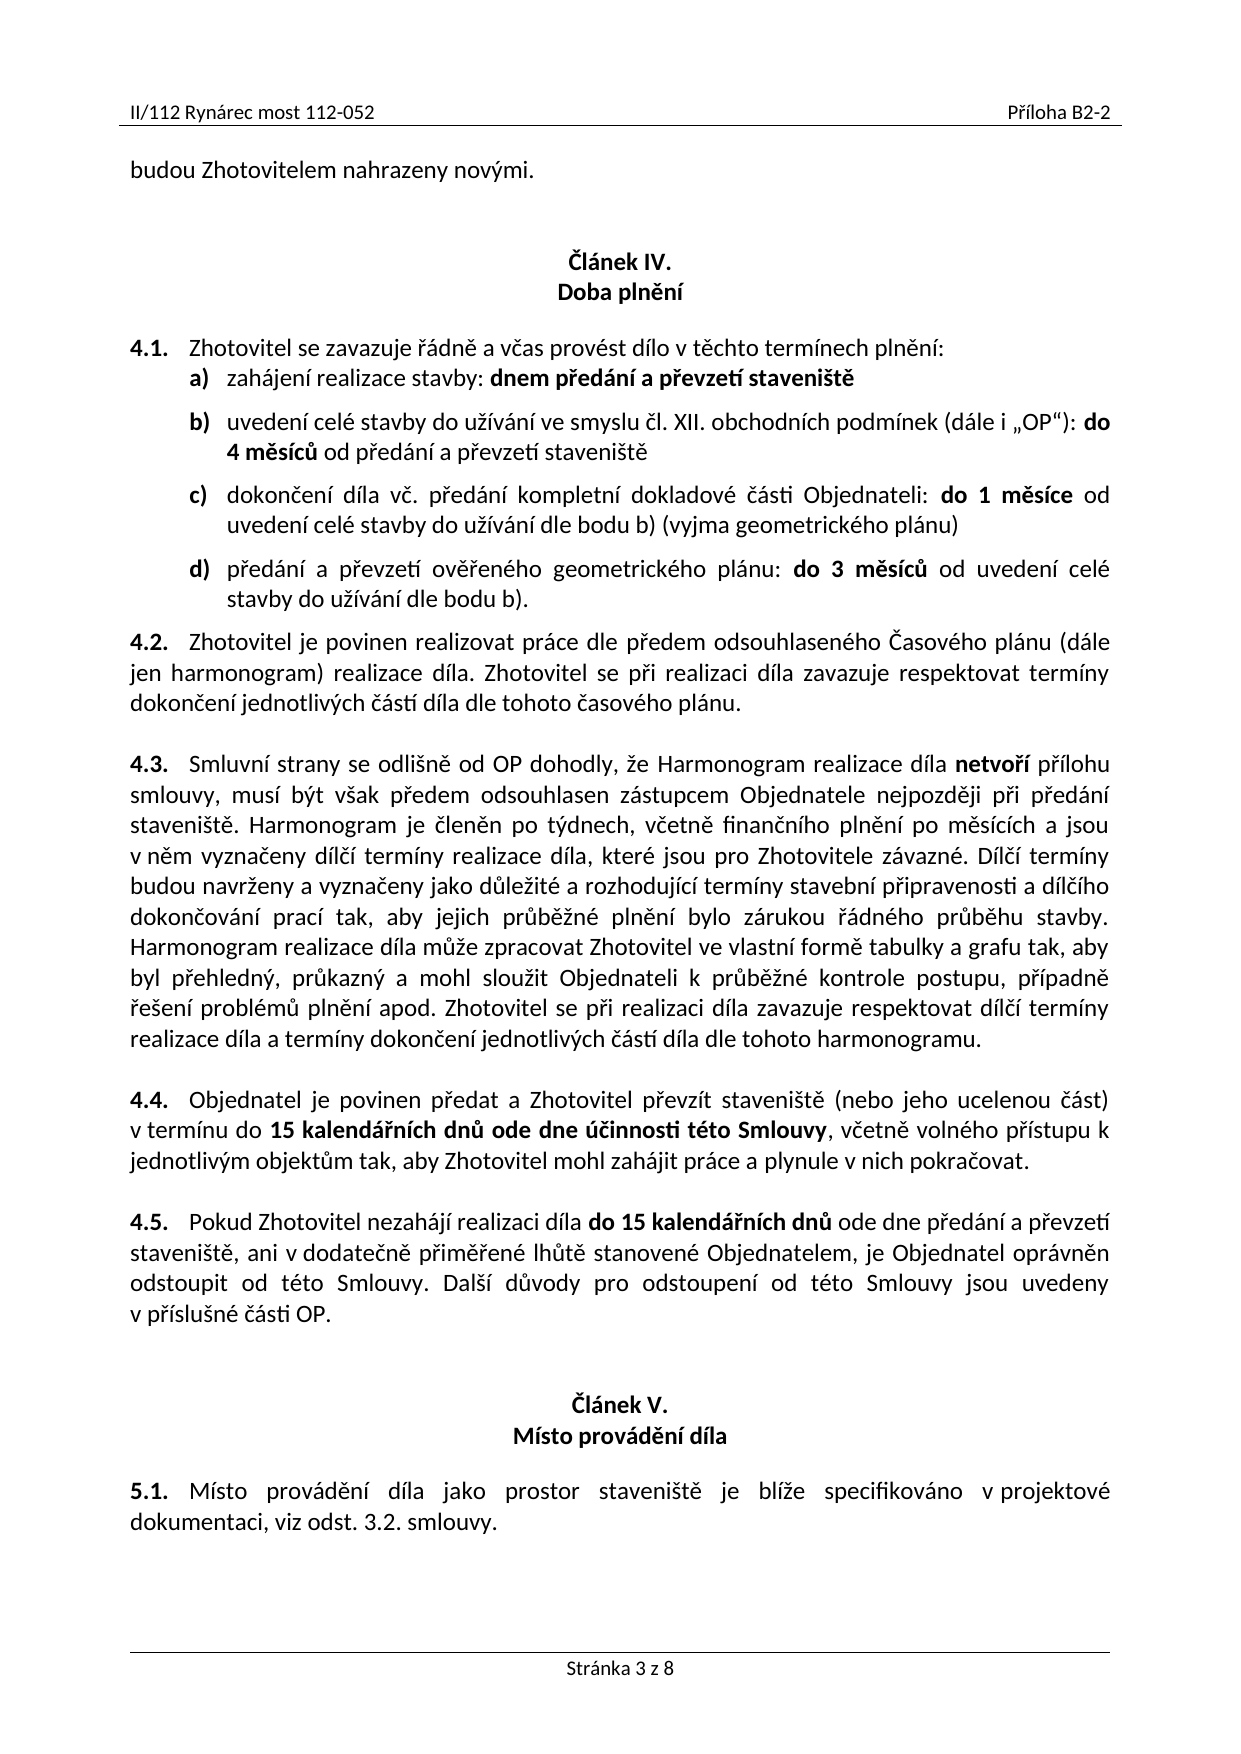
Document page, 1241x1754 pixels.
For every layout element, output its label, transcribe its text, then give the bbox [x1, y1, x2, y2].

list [130, 154, 1110, 185]
list zahájení realizace stavby: dnem předání a převzetí staveniště [189, 363, 1110, 393]
list uvedení celé stavby do užívání ve smyslu čl. XII. obchodních podmínek (dále i „OP“): do 4 měsíců od předání a převzetí staveniště [189, 406, 1110, 467]
list Pokud Zhotovitel nezahájí realizaci díla do 15 kalendářních dnů ode dne předání a převzetí staveniště, ani v dodatečně přiměřené lhůtě stanovené Objednatelem, je Objednatel oprávněn odstoupit od této Smlouvy. Další důvody pro odstoupení od této Smlouvy jsou uvedeny v příslušné části OP. [130, 1206, 1110, 1328]
list dokončení díla vč. předání kompletní dokladové části Objednateli: do 1 měsíce od uvedení celé stavby do užívání dle bodu b) (vyjma geometrického plánu) [189, 479, 1110, 540]
list Objednatel je povinen předat a Zhotovitel převzít staveniště (nebo jeho ucelenou část) v termínu do 15 kalendářních dnů ode dne účinnosti této Smlouvy, včetně volného přístupu k jednotlivým objektům tak, aby Zhotovitel mohl zahájit práce a plynule v nich pokračovat. [130, 1084, 1110, 1176]
text Článek IV. [130, 246, 1110, 277]
subtitle Místo provádění díla [130, 1420, 1110, 1450]
subtitle Doba plnění [130, 277, 1110, 307]
list Místo provádění díla jako prostor staveniště je blíže specifikováno v projektové dokumentaci, viz odst. 3.2. smlouvy. [130, 1475, 1110, 1536]
list Smluvní strany se odlišně od OP dohodly, že Harmonogram realizace díla netvoří přílohu smlouvy, musí být však předem odsouhlasen zástupcem Objednatele nejpozději při předání staveniště. Harmonogram je členěn po týdnech, včetně finančního plnění po měsících a jsou v něm vyznačeny dílčí termíny realizace díla, které jsou pro Zhotovitele závazné. Dílčí termíny budou navrženy a vyznačeny jako důležité a rozhodující termíny stavební připravenosti a dílčího dokončování prací tak, aby jejich průběžné plnění bylo zárukou řádného průběhu stavby. Harmonogram realizace díla může zpracovat Zhotovitel ve vlastní formě tabulky a grafu tak, aby byl přehledný, průkazný a mohl sloužit Objednateli k průběžné kontrole postupu, případně řešení problémů plnění apod. Zhotovitel se při realizaci díla zavazuje respektovat dílčí termíny realizace díla a termíny dokončení jednotlivých částí díla dle tohoto harmonogramu. [130, 748, 1110, 1053]
subtitle Článek V. [130, 1389, 1110, 1420]
list Zhotovitel je povinen realizovat práce dle předem odsouhlaseného Časového plánu (dále jen harmonogram) realizace díla. Zhotovitel se při realizaci díla zavazuje respektovat termíny dokončení jednotlivých částí díla dle tohoto časového plánu. [130, 626, 1110, 718]
list předání a převzetí ověřeného geometrického plánu: do 3 měsíců od uvedení celé stavby do užívání dle bodu b). [189, 553, 1110, 614]
list Zhotovitel se zavazuje řádně a včas provést dílo v těchto termínech plnění: [130, 332, 1110, 363]
